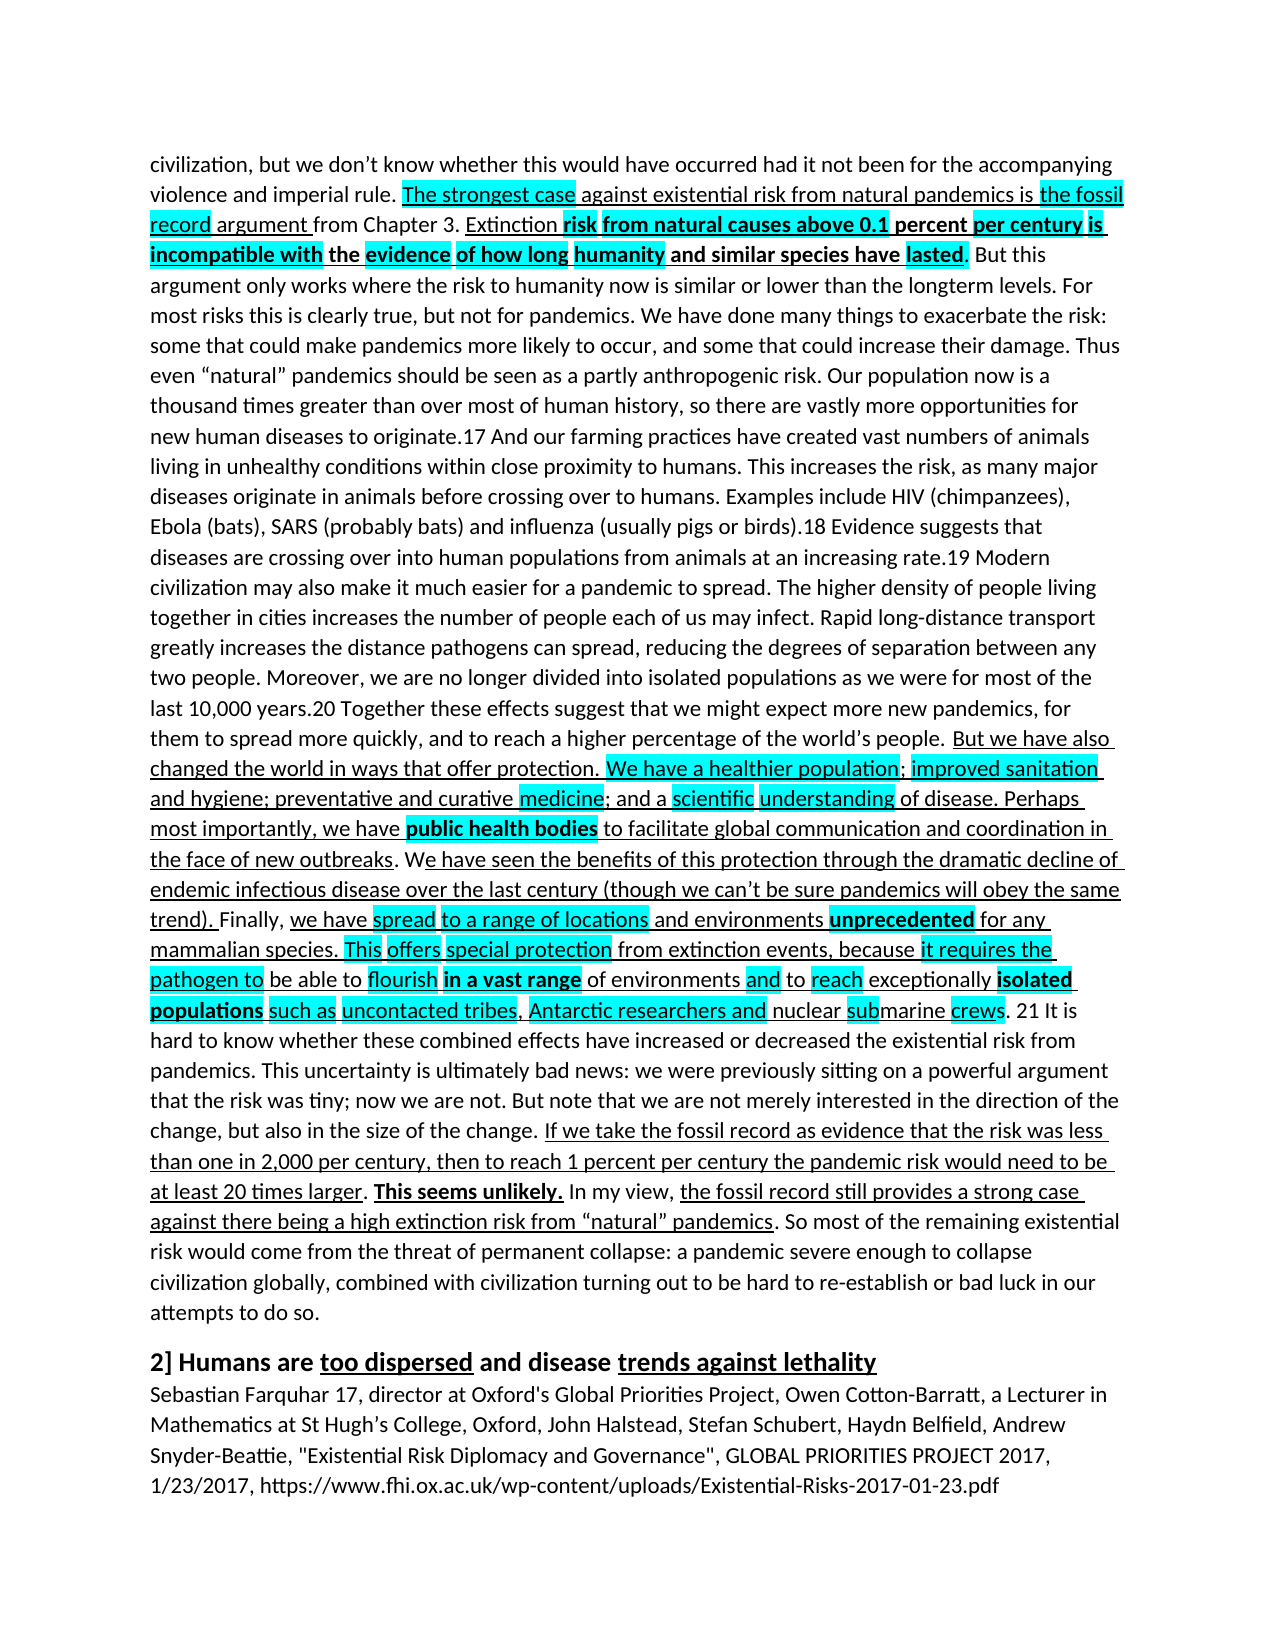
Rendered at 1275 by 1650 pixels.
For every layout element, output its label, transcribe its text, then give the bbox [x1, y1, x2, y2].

text Sebastian Farquhar 17, director at Oxford's Global Priorities Project, Owen Cotton-Barratt, a Lecturer in Mathematics at St Hugh’s College, Oxford, John Halstead, Stefan Schubert, Haydn Belfield, Andrew Snyder-Beattie, "Existential Risk Diplomacy and Governance", GLOBAL PRIORITIES PROJECT 2017, 1/23/2017, https://www.fhi.ox.ac.uk/wp-content/uploads/Existential-Risks-2017-01-23.pdf [150, 1380, 1125, 1499]
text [150, 150, 1125, 1326]
subtitle 2] Humans are too dispersed and disease trends against lethality [150, 1345, 1125, 1378]
